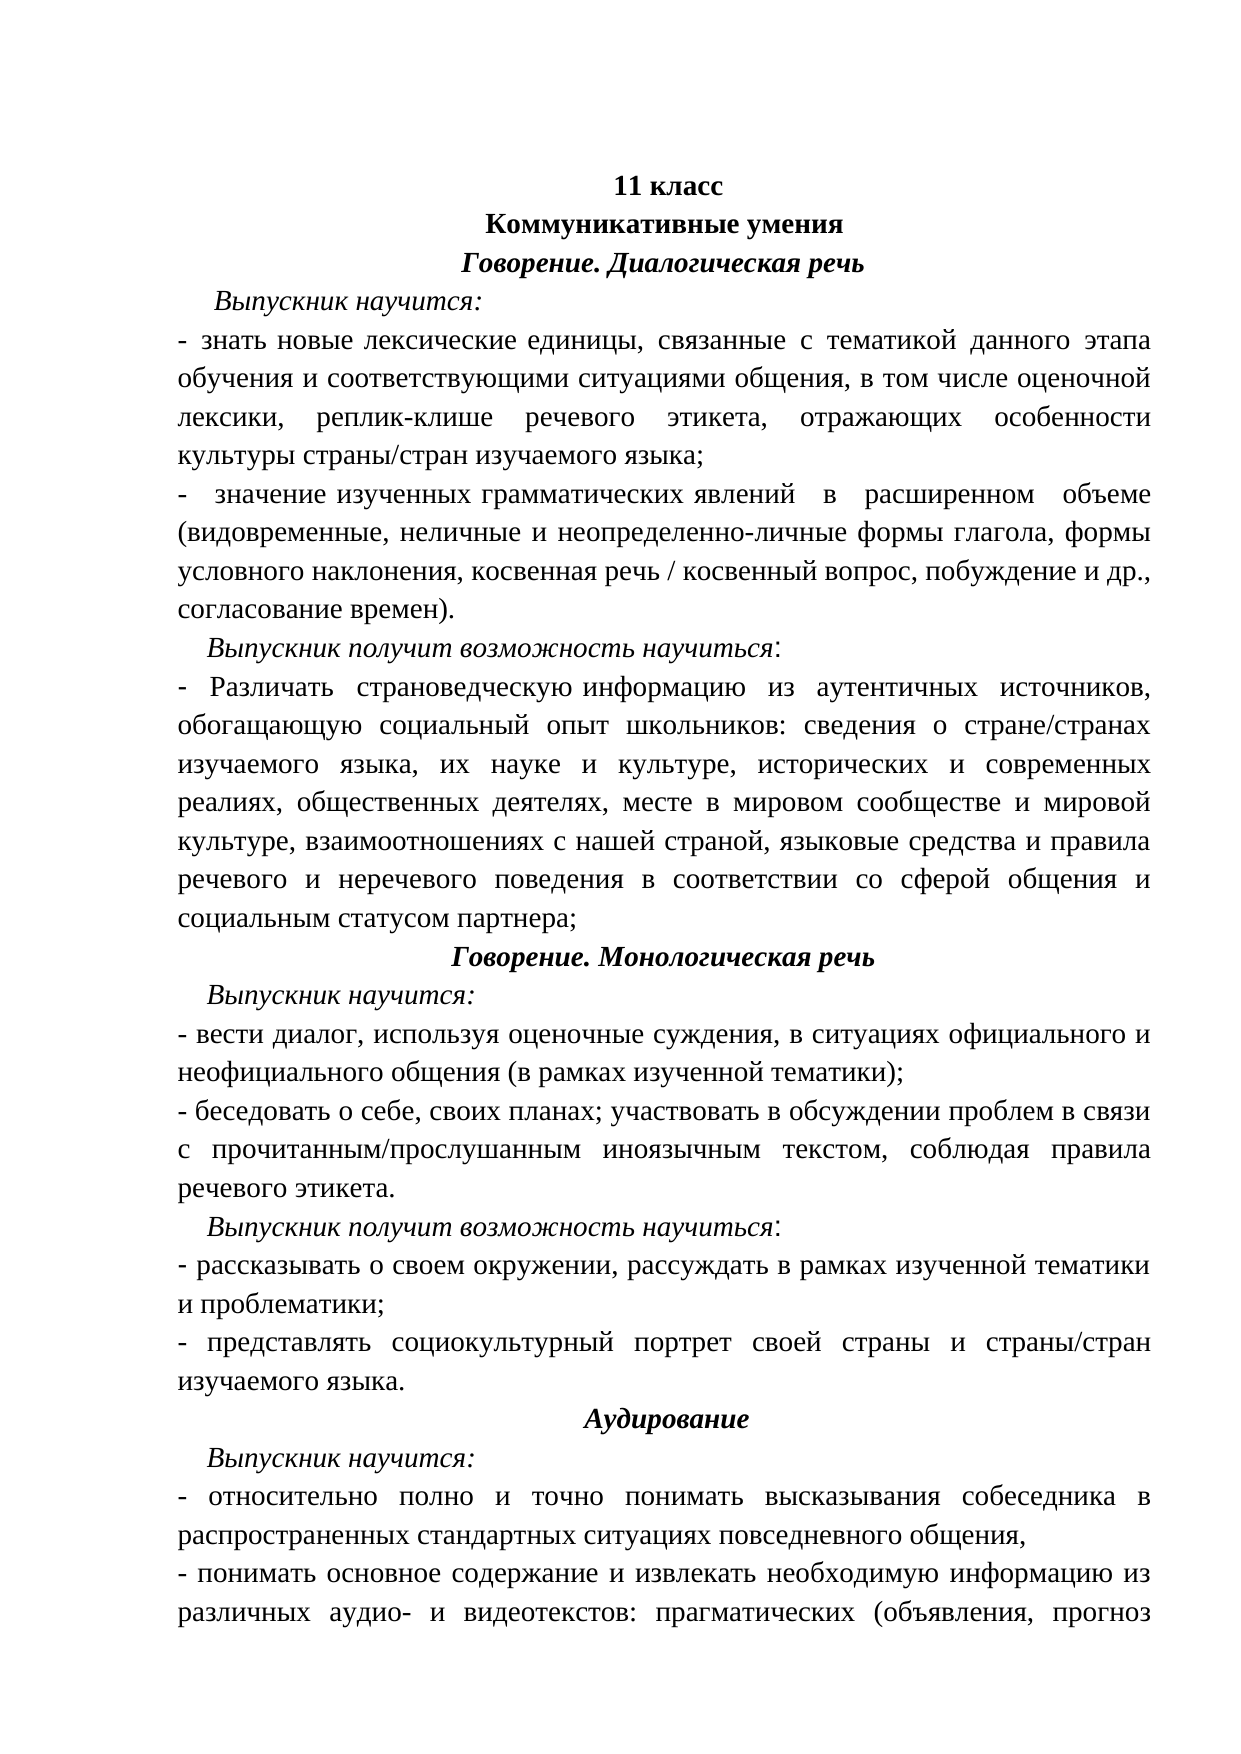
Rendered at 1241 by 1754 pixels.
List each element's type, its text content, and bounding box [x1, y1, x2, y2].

text Выпускник получит возможность научиться: [177, 630, 1152, 664]
text Говорение. Диалогическая речь [177, 245, 1152, 278]
text - рассказывать о своем окружении, рассуждать в рамках изученной тематики и проблематики; [177, 1247, 1152, 1319]
text Выпускник научится: [177, 283, 1152, 317]
text - Различать страноведческую информацию из аутентичных источников, обогащающую социальный опыт школьников: сведения о стране/странах изучаемого языка, их науке и культуре, исторических и современных реалиях, общественных деятелях, месте в мировом сообществе и мировой культуре, взаимоотношениях с нашей страной, языковые средства и правила речевого и неречевого поведения в соответствии со сферой общения и социальным статусом партнера; [177, 669, 1152, 934]
text Говорение. Монологическая речь [177, 939, 1152, 972]
text Выпускник научится: [177, 1440, 1152, 1473]
text Аудирование [177, 1401, 1152, 1435]
text - беседовать о себе, своих планах; участвовать в обсуждении проблем в связи с прочитанным/прослушанным иноязычным текстом, соблюдая правила речевого этикета. [177, 1093, 1152, 1203]
text 11 класс [177, 168, 1152, 201]
text - знать новые лексические единицы, связанные с тематикой данного этапа обучения и соответствующими ситуациями общения, в том числе оценочной лексики, реплик-клише речевого этикета, отражающих особенности культуры страны/стран изучаемого языка; [177, 322, 1152, 471]
text - значение изученных грамматических явлений в расширенном объеме (видовременные, неличные и неопределенно-личные формы глагола, формы условного наклонения, косвенная речь / косвенный вопрос, побуждение и др., согласование времен). [177, 476, 1152, 625]
text - вести диалог, используя оценочные суждения, в ситуациях официального и неофициального общения (в рамках изученной тематики); [177, 1016, 1152, 1088]
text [177, 1556, 1152, 1628]
text Выпускник научится: [177, 977, 1152, 1011]
text - представлять социокультурный портрет своей страны и страны/стран изучаемого языка. [177, 1324, 1152, 1396]
text Коммуникативные умения [177, 206, 1152, 240]
text - относительно полно и точно понимать высказывания собеседника в распространенных стандартных ситуациях повседневного общения, [177, 1478, 1152, 1551]
text Выпускник получит возможность научиться: [177, 1208, 1152, 1242]
